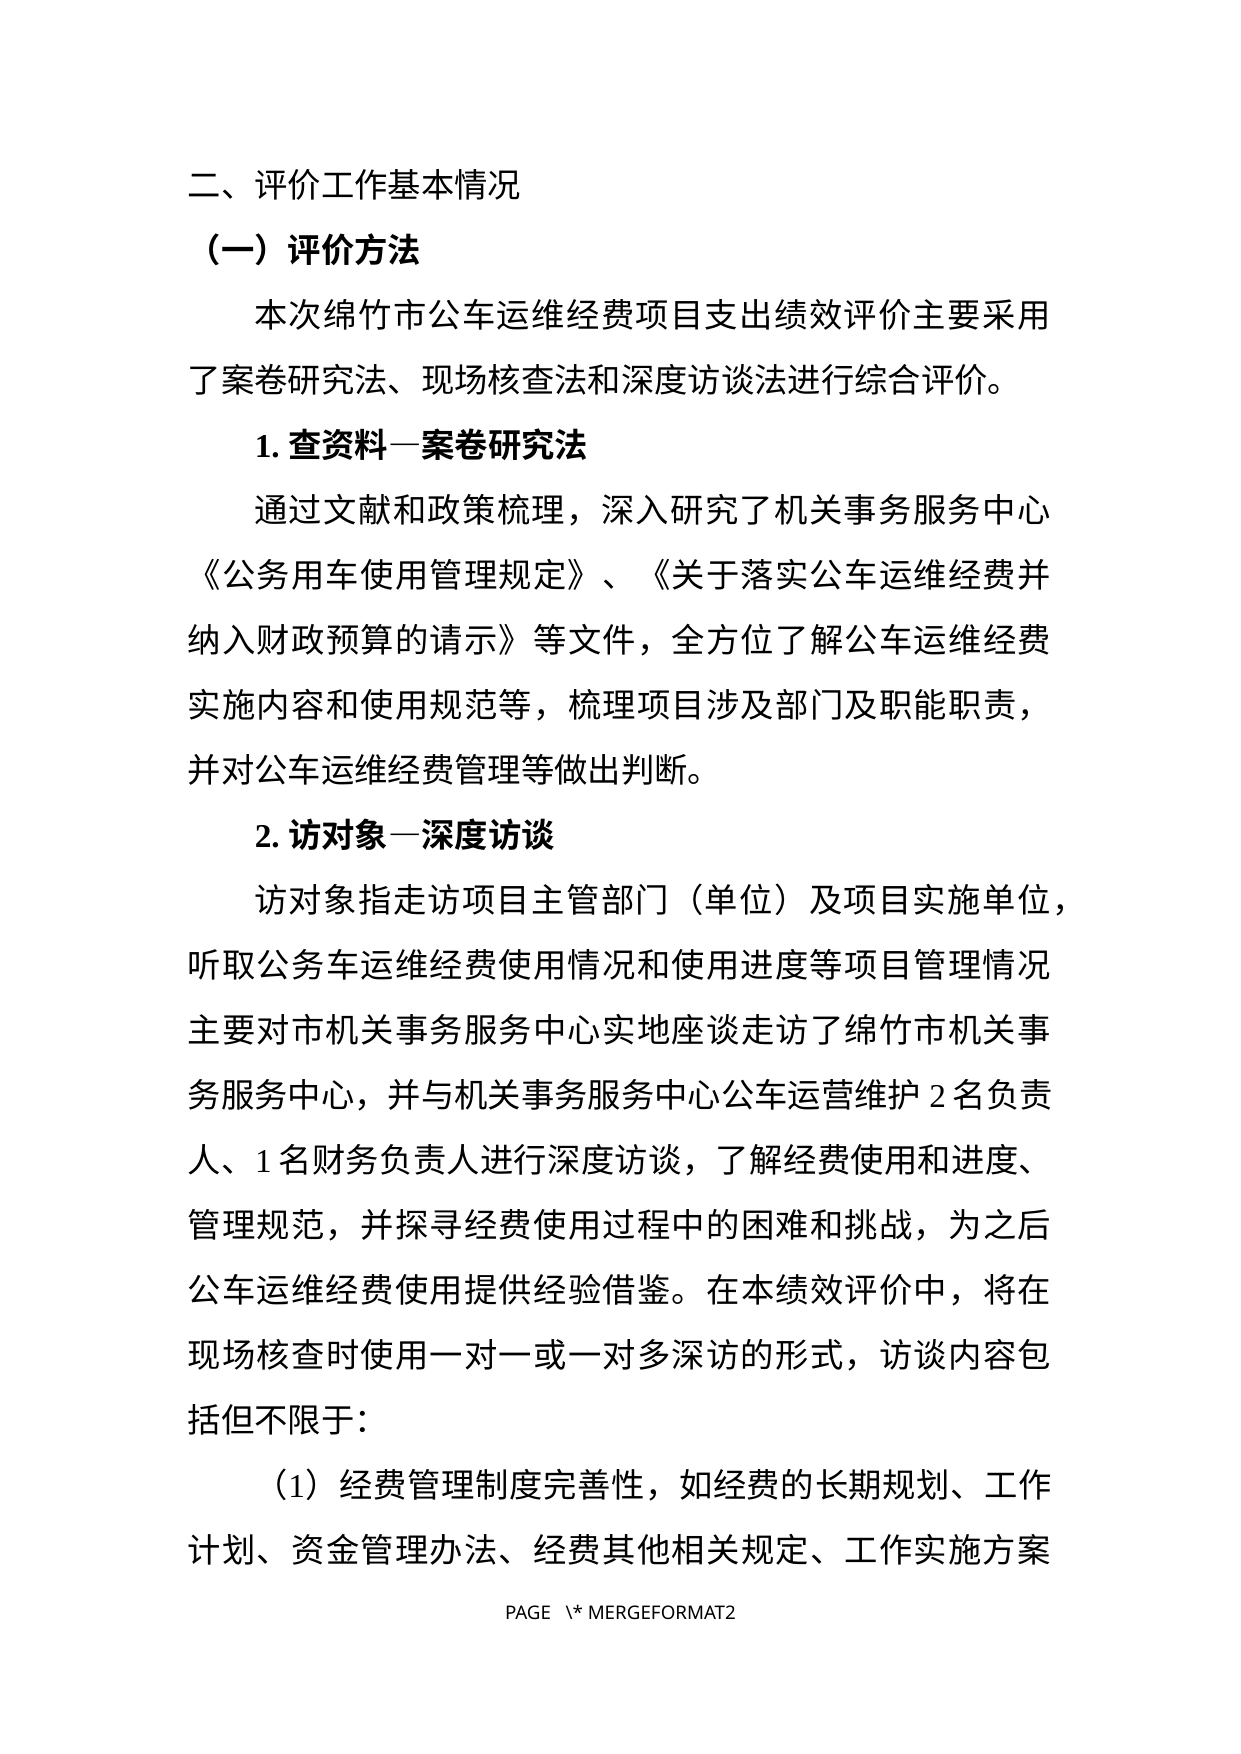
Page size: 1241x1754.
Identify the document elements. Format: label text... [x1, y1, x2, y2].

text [187, 1450, 1053, 1580]
subtitle 2. 访对象—深度访谈 [187, 800, 1053, 865]
text 本次绵竹市公车运维经费项目支出绩效评价主要采用了案卷研究法、现场核查法和深度访谈法进行综合评价。 [187, 280, 1053, 410]
text 通过文献和政策梳理，深入研究了机关事务服务中心《公务用车使用管理规定》、《关于落实公车运维经费并纳入财政预算的请示》等文件，全方位了解公车运维经费实施内容和使用规范等，梳理项目涉及部门及职能职责，并对公车运维经费管理等做出判断。 [187, 475, 1053, 800]
subtitle （一）评价方法 [187, 215, 1053, 280]
subtitle 二、评价工作基本情况 [187, 150, 1053, 215]
subtitle 1. 查资料—案卷研究法 [187, 410, 1053, 475]
text 访对象指走访项目主管部门（单位）及项目实施单位，听取公务车运维经费使用情况和使用进度等项目管理情况，主要对市机关事务服务中心实地座谈走访了绵竹市机关事务服务中心，并与机关事务服务中心公车运营维护2名负责人、1名财务负责人进行深度访谈，了解经费使用和进度、管理规范，并探寻经费使用过程中的困难和挑战，为之后公车运维经费使用提供经验借鉴。在本绩效评价中，将在现场核查时使用一对一或一对多深访的形式，访谈内容包括但不限于： [187, 865, 1053, 1450]
